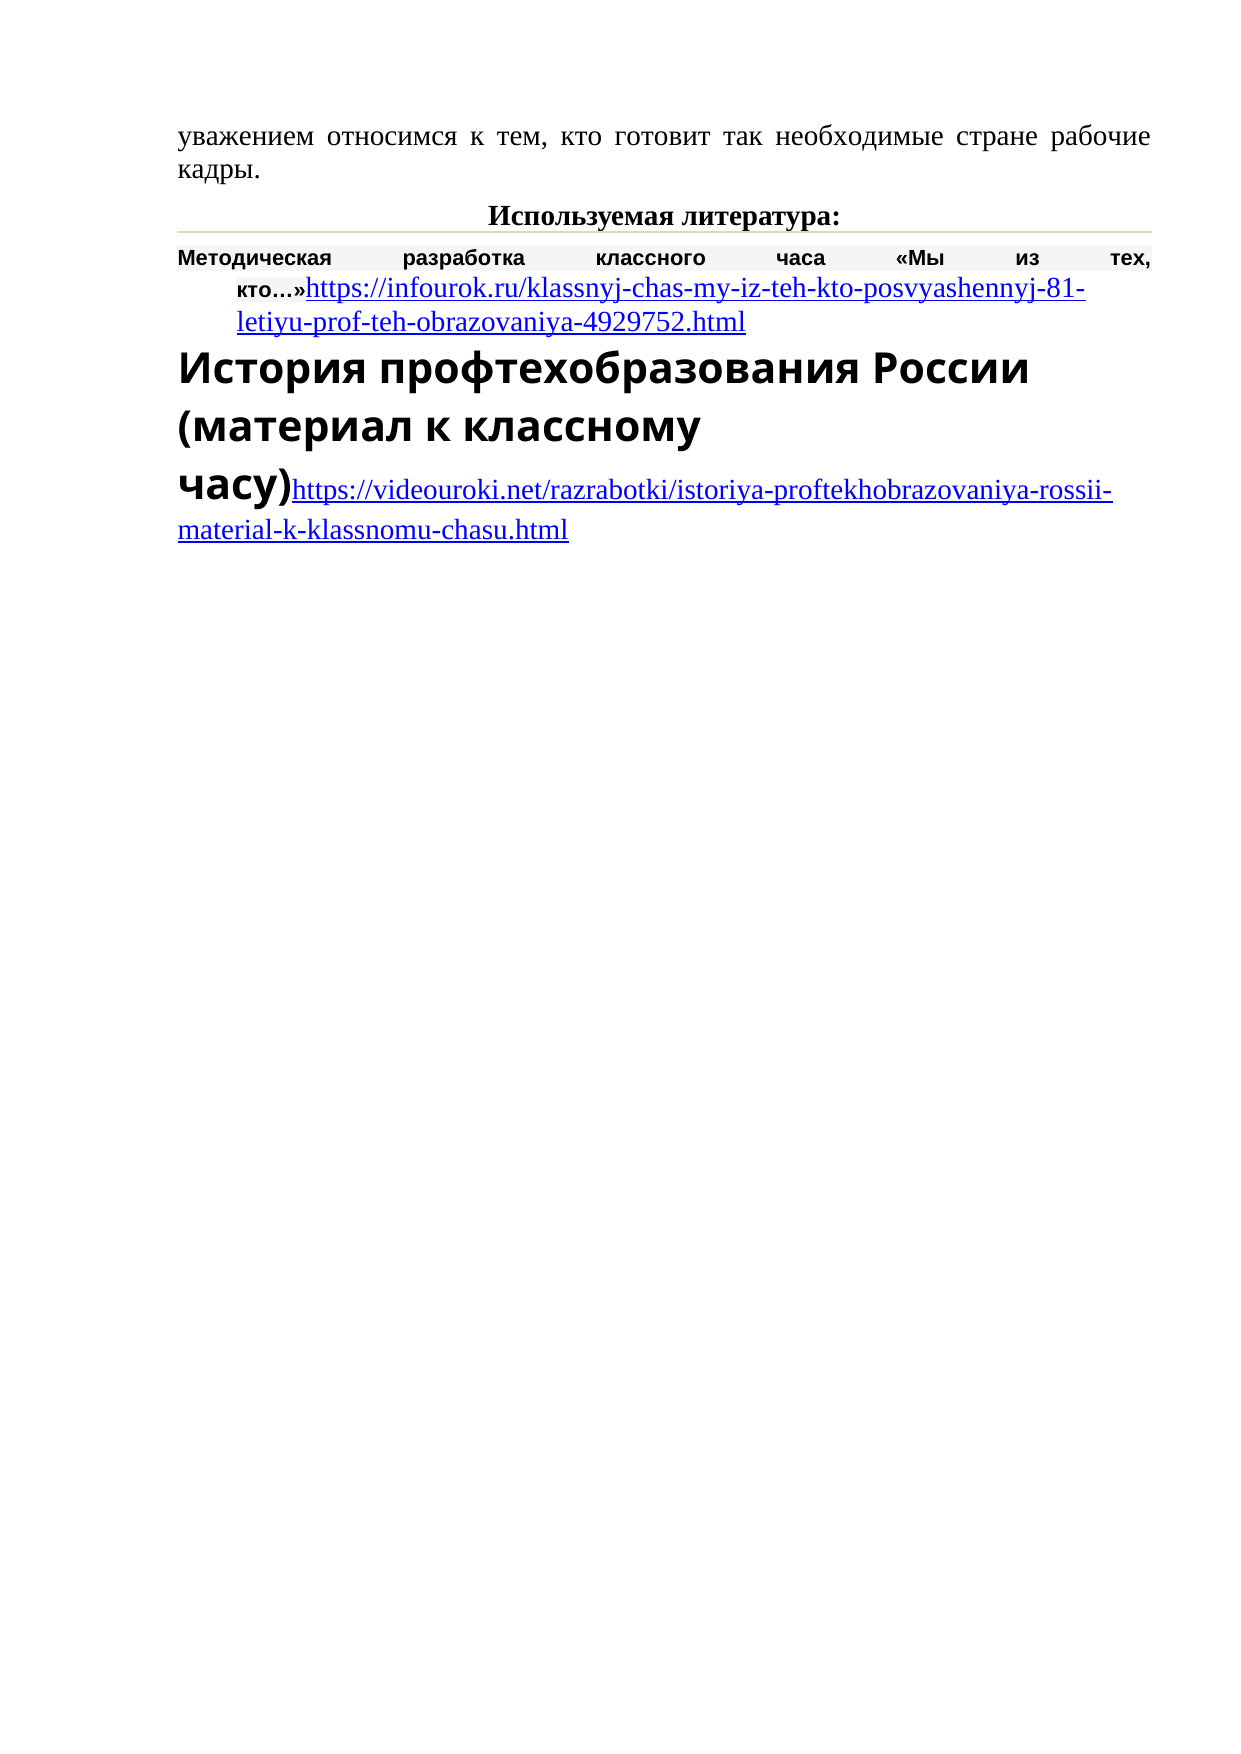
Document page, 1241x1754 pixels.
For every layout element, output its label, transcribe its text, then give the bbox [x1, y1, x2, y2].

subtitle Используемая литература: [177, 198, 1152, 231]
text Методическая разработка классного часа «Мы из тех, кто…»https://infourok.ru/klassnyj-chas-my-iz-teh-kto-posvyashennyj-81-letiyu-prof-teh-obrazovaniya-4929752.html [177, 271, 1152, 338]
text История профтехобразования России (материал к классному часу)https://videouroki.net/razrabotki/istoriya-proftekhobrazovaniya-rossii-material-k-klassnomu-chasu.html [177, 338, 1152, 546]
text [177, 118, 1152, 185]
